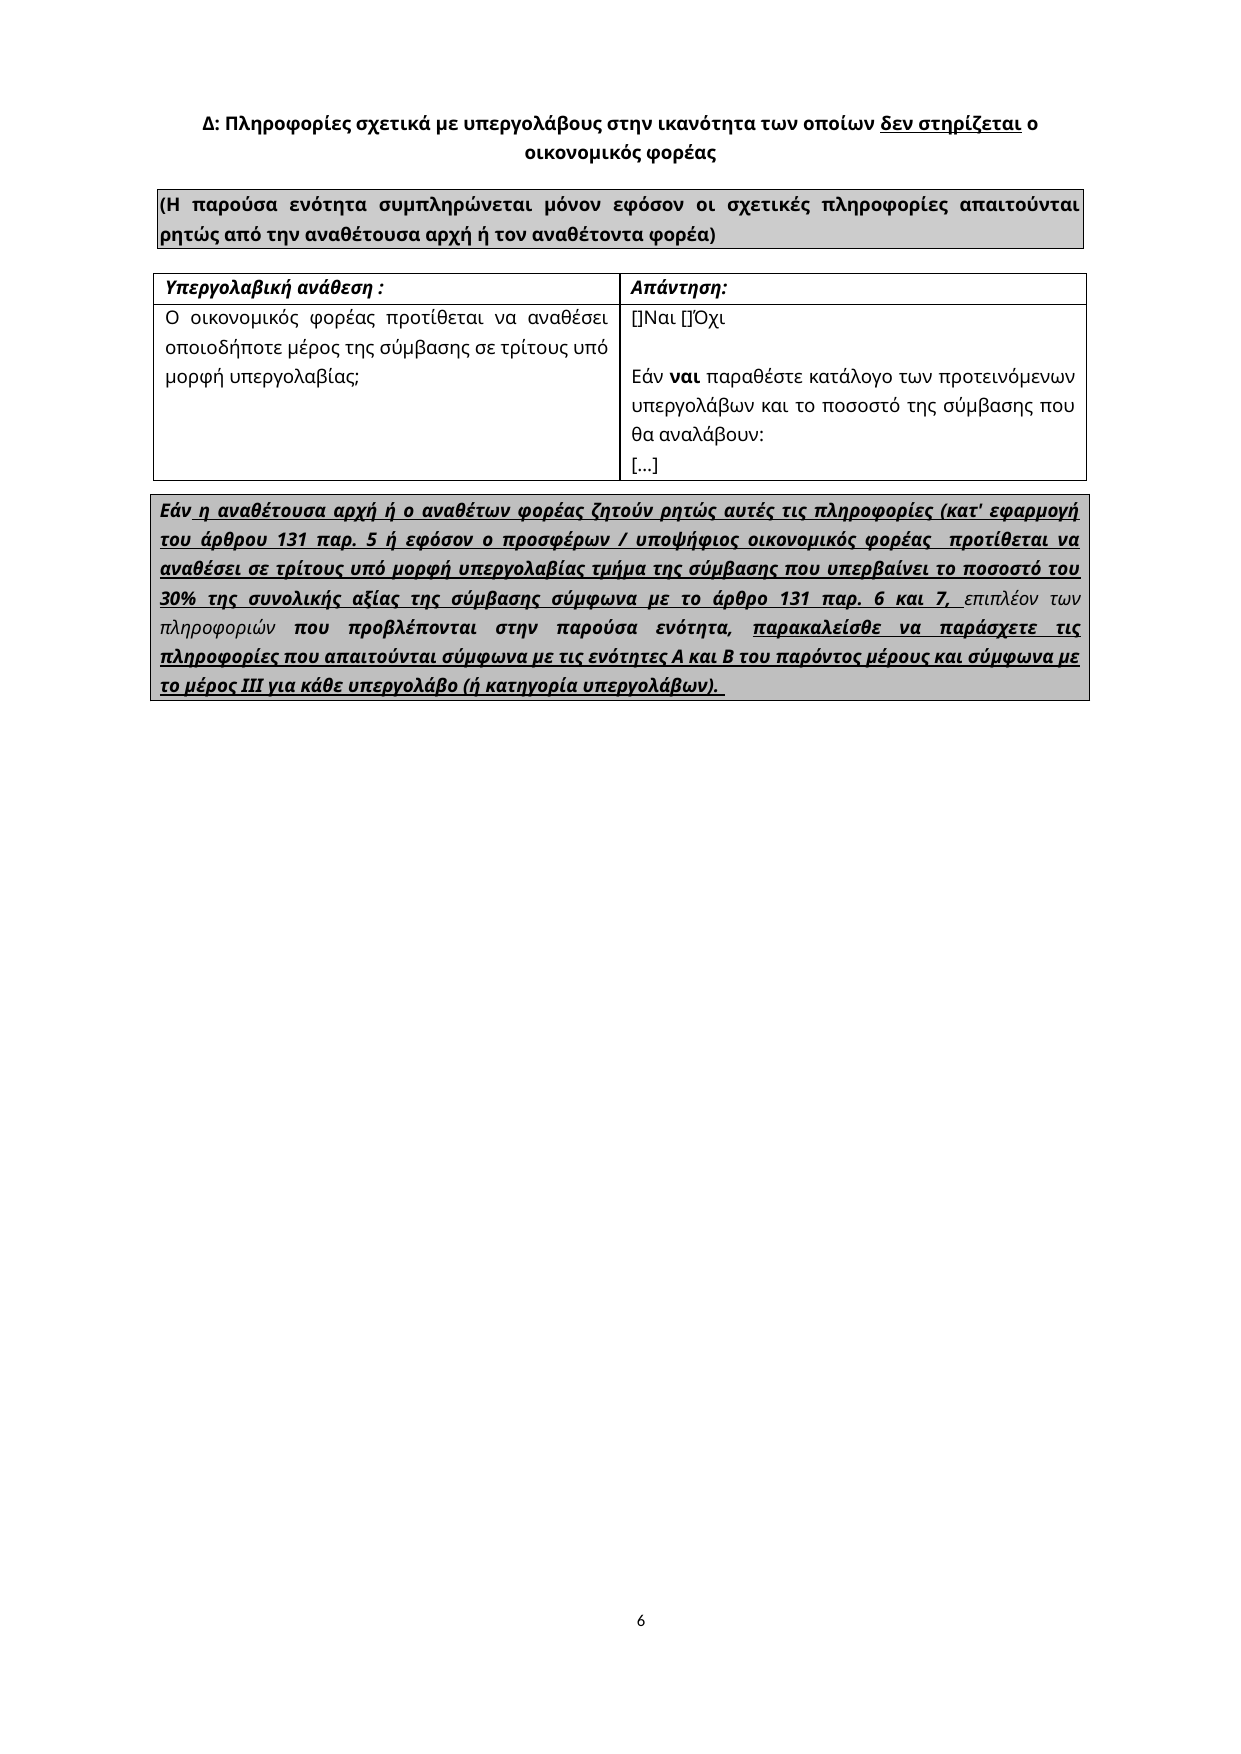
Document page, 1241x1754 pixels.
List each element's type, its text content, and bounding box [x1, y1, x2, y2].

table_cell []Ναι []Όχι Εάν ναι παραθέστε κατάλογο των προτεινόμενων υπεργολάβων και το ποσοστό της σύμβασης που θα αναλάβουν: […] [621, 305, 1086, 480]
table_header Υπεργολαβική ανάθεση : [154, 274, 619, 304]
text Δ: Πληροφορίες σχετικά με υπεργολάβους στην ικανότητα των οποίων δεν στηρίζεται ο οικονομικός φορέας [159, 110, 1081, 165]
table_cell Ο οικονομικός φορέας προτίθεται να αναθέσει οποιοδήποτε μέρος της σύμβασης σε τρίτους υπό μορφή υπεργολαβίας; [154, 305, 619, 480]
table_header Απάντηση: [621, 274, 1086, 304]
text (Η παρούσα ενότητα συμπληρώνεται μόνον εφόσον οι σχετικές πληροφορίες απαιτούνται ρητώς από την αναθέτουσα αρχή ή τον αναθέτοντα φορέα) [158, 190, 1083, 248]
title Εάν η αναθέτουσα αρχή ή ο αναθέτων φορέας ζητούν ρητώς αυτές τις πληροφορίες (κατ' εφαρμογή του άρθρου 131 παρ. 5 ή εφόσον ο προσφέρων / υποψήφιος οικονομικός φορέας προτίθεται να αναθέσει σε τρίτους υπό μορφή υπεργολαβίας τμήμα της σύμβασης που υπερβαίνει το ποσοστό του 30% της συνολικής αξίας της σύμβασης σύμφωνα με το άρθρο 131 παρ. 6 και 7, επιπλέον των πληροφοριών που προβλέπονται στην παρούσα ενότητα, παρακαλείσθε να παράσχετε τις πληροφορίες που απαιτούνται σύμφωνα με τις ενότητες Α και Β του παρόντος μέρους και σύμφωνα με το μέρος ΙΙΙ για κάθε υπεργολάβο (ή κατηγορία υπεργολάβων). [151, 495, 1089, 700]
